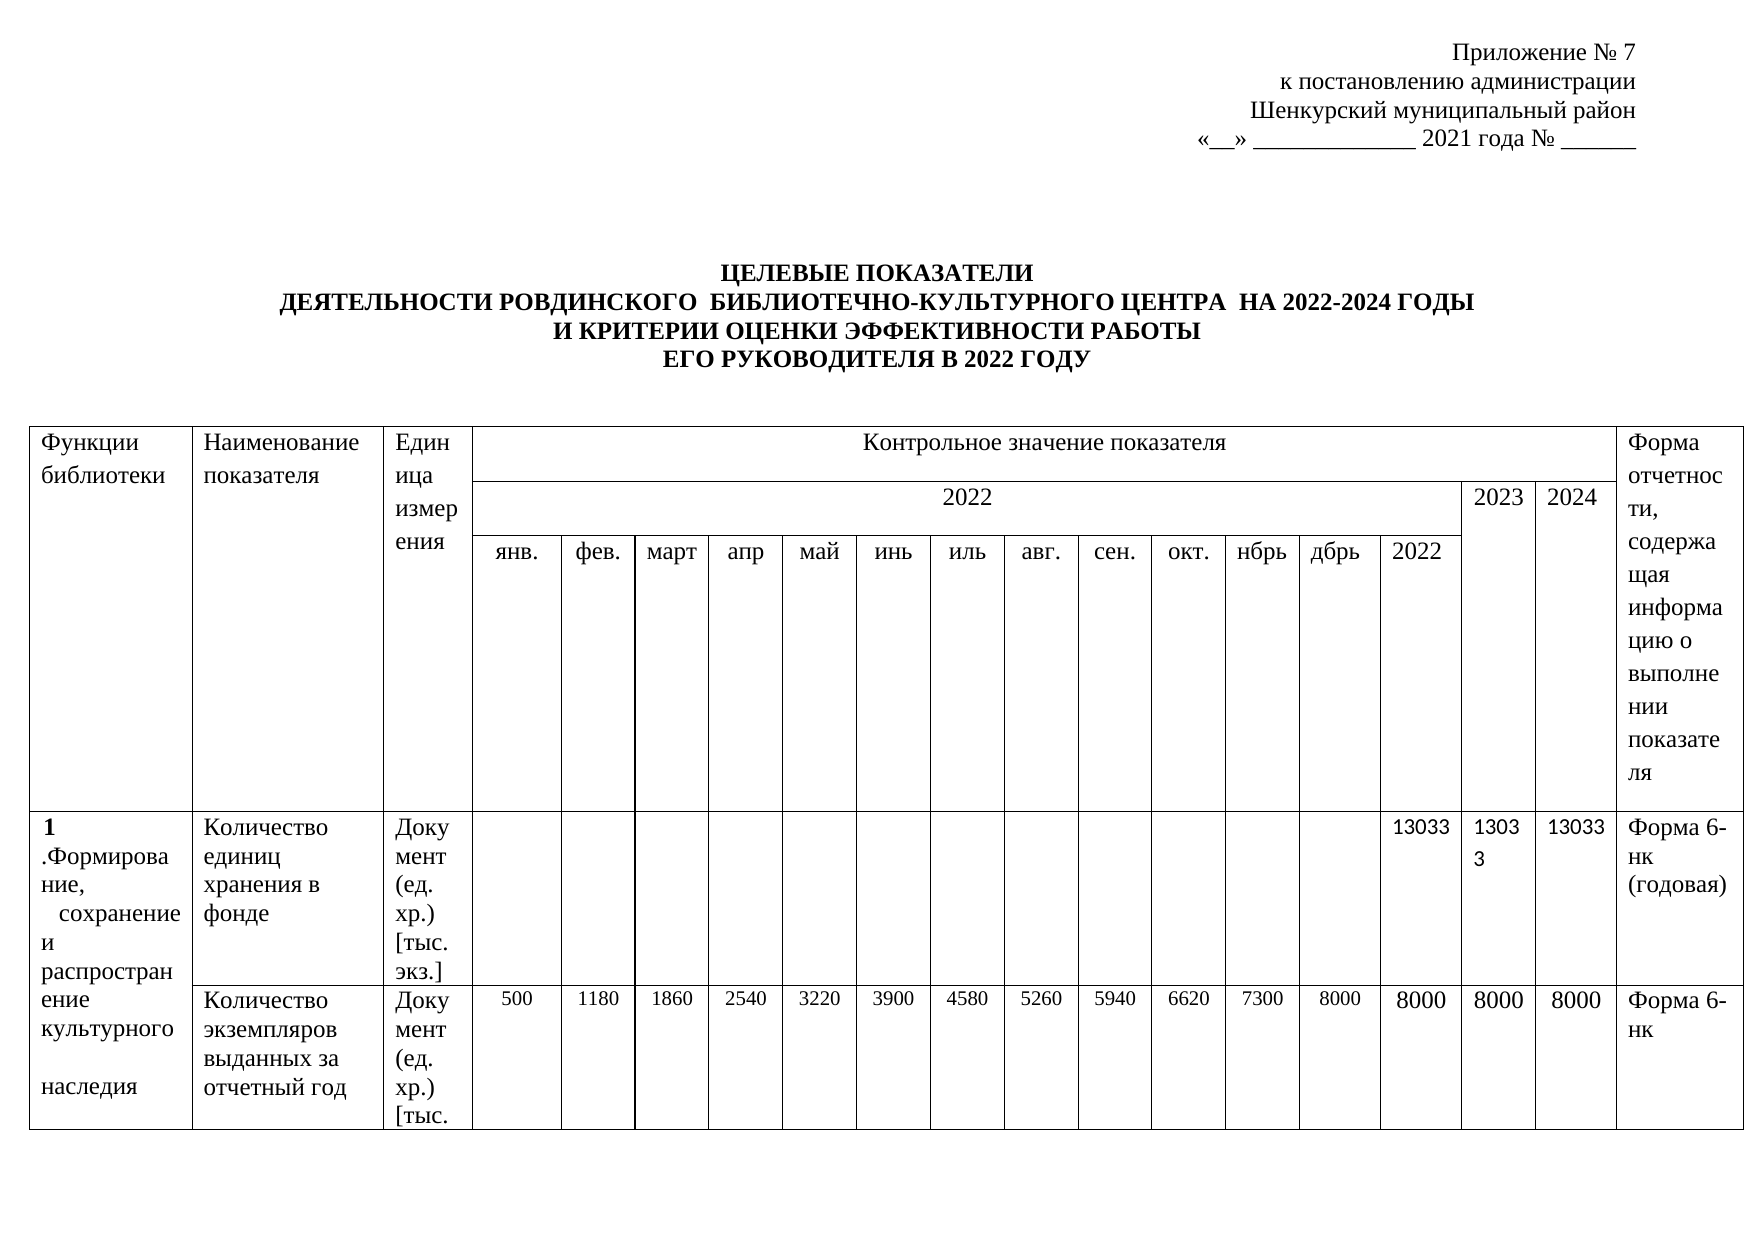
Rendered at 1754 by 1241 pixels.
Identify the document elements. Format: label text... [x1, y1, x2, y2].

table_cell [857, 812, 930, 984]
table_cell 5260 [1005, 986, 1078, 1129]
table_cell [636, 812, 708, 984]
table_cell [709, 812, 782, 984]
table_cell 3900 [857, 986, 930, 1129]
table_cell 2024 [1536, 482, 1616, 811]
table_cell [931, 812, 1004, 984]
table_cell апр [709, 536, 782, 811]
table_cell 2023 [1462, 482, 1535, 811]
table_cell авг. [1005, 536, 1078, 811]
table_header Наименование показателя [193, 427, 383, 811]
table_cell фев. [562, 536, 634, 811]
table_cell март [636, 536, 708, 811]
table_cell 13033 [1381, 812, 1461, 984]
title к постановлению администрации [118, 66, 1636, 95]
table_header Единица измерения [384, 427, 472, 811]
table_cell 2022 [473, 482, 1461, 535]
table_cell 13033 [1462, 812, 1535, 984]
table_cell Форма 6-нк (годовая) [1617, 812, 1743, 984]
table_cell инь [857, 536, 930, 811]
table_header Контрольное значение показателя [473, 427, 1616, 481]
table_cell 6620 [1152, 986, 1225, 1129]
table_cell 500 [473, 986, 561, 1129]
table_cell [1005, 812, 1078, 984]
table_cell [384, 986, 472, 1129]
title ЦЕЛЕВЫЕ ПОКАЗАТЕЛИ [118, 258, 1636, 287]
table_cell 1860 [636, 986, 708, 1129]
table_cell [1079, 812, 1151, 984]
table_cell 8000 [1462, 986, 1535, 1129]
table_cell [1152, 812, 1225, 984]
title «__» _____________ 2021 года № ______ [118, 123, 1636, 152]
table_header Форма отчетности, содержащая информацию о выполнении показателя [1617, 427, 1743, 811]
table_cell 5940 [1079, 986, 1151, 1129]
table_cell [783, 812, 856, 984]
table_cell Количество единиц хранения в фонде [193, 812, 383, 984]
table_cell нбрь [1226, 536, 1299, 811]
table_cell [1226, 812, 1299, 984]
table_cell дбрь [1300, 536, 1380, 811]
table_cell 1.Формирование, сохранение и распространение культурного наследия [30, 812, 192, 1129]
title Шенкурский муниципальный район [118, 95, 1636, 123]
table_cell Документ (ед. хр.) [тыс. экз.] [384, 812, 472, 984]
table_cell окт. [1152, 536, 1225, 811]
title Приложение № 7 [118, 37, 1636, 66]
table_cell [562, 812, 634, 984]
table_cell 8000 [1536, 986, 1616, 1129]
table_cell 8000 [1381, 986, 1461, 1129]
table_cell 2022 [1381, 536, 1461, 811]
table_cell 2540 [709, 986, 782, 1129]
table_cell иль [931, 536, 1004, 811]
table_cell сен. [1079, 536, 1151, 811]
table_cell 4580 [931, 986, 1004, 1129]
title ДЕЯТЕЛЬНОСТИ РОВДИНСКОГО БИБЛИОТЕЧНО-КУЛЬТУРНОГО ЦЕНТРА НА 2022-2024 ГОДЫ [118, 287, 1636, 316]
table_cell май [783, 536, 856, 811]
title И КРИТЕРИИ ОЦЕНКИ ЭФФЕКТИВНОСТИ РАБОТЫ [118, 316, 1636, 344]
table_header Функции библиотеки [30, 427, 192, 811]
table_cell [1300, 812, 1380, 984]
table_cell янв. [473, 536, 561, 811]
table_cell 3220 [783, 986, 856, 1129]
title ЕГО РУКОВОДИТЕЛЯ В 2022 ГОДУ [118, 344, 1636, 373]
table_cell 13033 [1536, 812, 1616, 984]
table_cell Форма 6-нк [1617, 986, 1743, 1129]
table_cell 7300 [1226, 986, 1299, 1129]
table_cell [193, 986, 383, 1129]
table_cell [473, 812, 561, 984]
table_cell 1180 [562, 986, 634, 1129]
table_cell 8000 [1300, 986, 1380, 1129]
